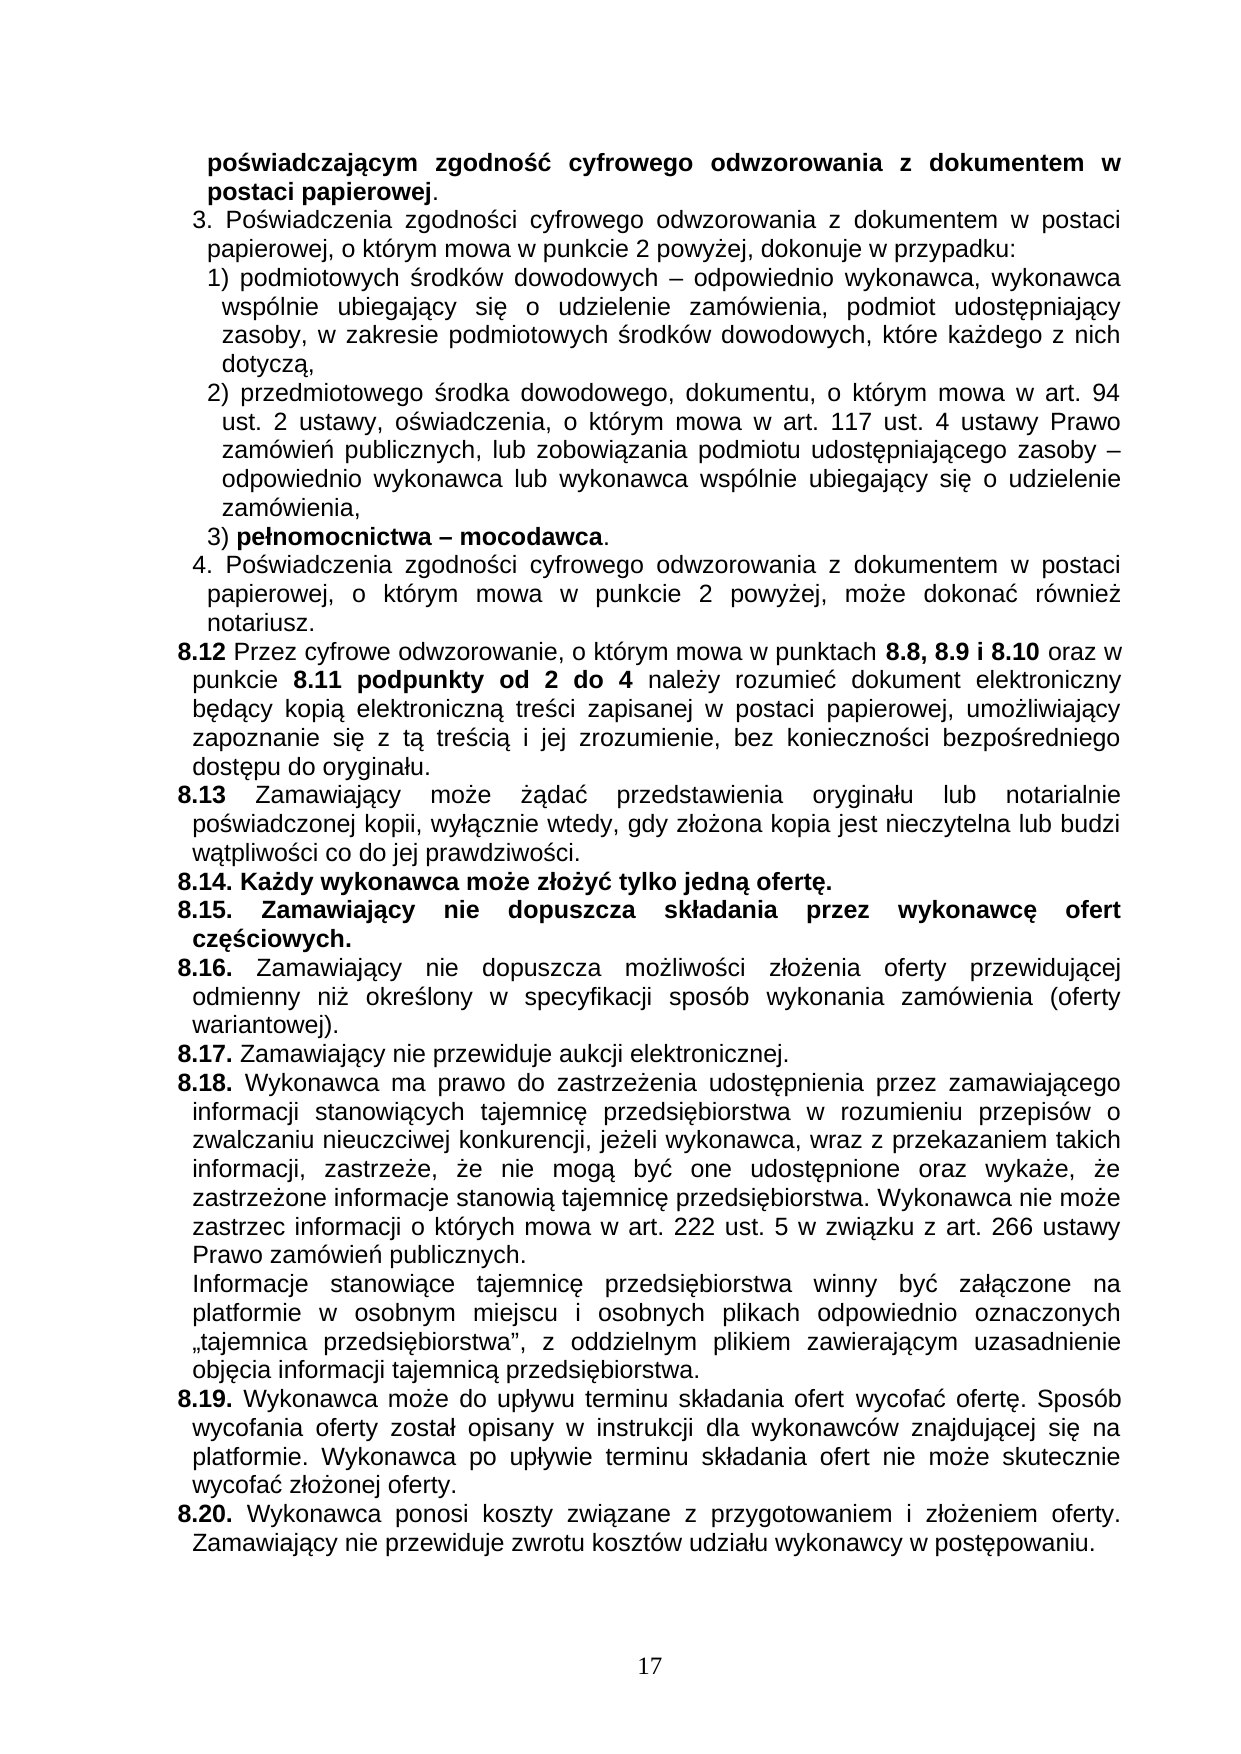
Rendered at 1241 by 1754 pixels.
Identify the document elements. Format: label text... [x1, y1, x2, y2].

text 8.17. Zamawiający nie przewiduje aukcji elektronicznej. [177, 1039, 1122, 1068]
text 3) pełnomocnictwa – mocodawca. [207, 521, 1122, 550]
text 8.20. Wykonawca ponosi koszty związane z przygotowaniem i złożeniem oferty. Zamawiający nie przewiduje zwrotu kosztów udziału wykonawcy w postępowaniu. [177, 1499, 1122, 1556]
text 8.13 Zamawiający może żądać przedstawienia oryginału lub notarialnie poświadczonej kopii, wyłącznie wtedy, gdy złożona kopia jest nieczytelna lub budzi wątpliwości co do jej prawdziwości. [177, 780, 1122, 866]
text 2) przedmiotowego środka dowodowego, dokumentu, o którym mowa w art. 94 ust. 2 ustawy, oświadczenia, o którym mowa w art. 117 ust. 4 ustawy Prawo zamówień publicznych, lub zobowiązania podmiotu udostępniającego zasoby – odpowiednio wykonawca lub wykonawca wspólnie ubiegający się o udzielenie zamówienia, [207, 378, 1122, 521]
text 3. Poświadczenia zgodności cyfrowego odwzorowania z dokumentem w postaci papierowej, o którym mowa w punkcie 2 powyżej, dokonuje w przypadku: [192, 205, 1122, 263]
text 8.14. Każdy wykonawca może złożyć tylko jedną ofertę. [177, 866, 1122, 895]
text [192, 148, 1122, 205]
text 8.18. Wykonawca ma prawo do zastrzeżenia udostępnienia przez zamawiającego informacji stanowiących tajemnicę przedsiębiorstwa w rozumieniu przepisów o zwalczaniu nieuczciwej konkurencji, jeżeli wykonawca, wraz z przekazaniem takich informacji, zastrzeże, że nie mogą być one udostępnione oraz wykaże, że zastrzeżone informacje stanowią tajemnicę przedsiębiorstwa. Wykonawca nie może zastrzec informacji o których mowa w art. 222 ust. 5 w związku z art. 266 ustawy Prawo zamówień publicznych. [177, 1068, 1122, 1269]
text 8.12 Przez cyfrowe odwzorowanie, o którym mowa w punktach 8.8, 8.9 i 8.10 oraz w punkcie 8.11 podpunkty od 2 do 4 należy rozumieć dokument elektroniczny będący kopią elektroniczną treści zapisanej w postaci papierowej, umożliwiający zapoznanie się z tą treścią i jej zrozumienie, bez konieczności bezpośredniego dostępu do oryginału. [177, 636, 1122, 780]
text 8.15. Zamawiający nie dopuszcza składania przez wykonawcę ofert częściowych. [177, 895, 1122, 953]
text 1) podmiotowych środków dowodowych – odpowiednio wykonawca, wykonawca wspólnie ubiegający się o udzielenie zamówienia, podmiot udostępniający zasoby, w zakresie podmiotowych środków dowodowych, które każdego z nich dotyczą, [207, 263, 1122, 378]
text 4. Poświadczenia zgodności cyfrowego odwzorowania z dokumentem w postaci papierowej, o którym mowa w punkcie 2 powyżej, może dokonać również notariusz. [192, 550, 1122, 636]
text Informacje stanowiące tajemnicę przedsiębiorstwa winny być załączone na platformie w osobnym miejscu i osobnych plikach odpowiednio oznaczonych „tajemnica przedsiębiorstwa”, z oddzielnym plikiem zawierającym uzasadnienie objęcia informacji tajemnicą przedsiębiorstwa. [192, 1269, 1122, 1384]
text 8.19. Wykonawca może do upływu terminu składania ofert wycofać ofertę. Sposób wycofania oferty został opisany w instrukcji dla wykonawców znajdującej się na platformie. Wykonawca po upływie terminu składania ofert nie może skutecznie wycofać złożonej oferty. [177, 1384, 1122, 1499]
text 8.16. Zamawiający nie dopuszcza możliwości złożenia oferty przewidującej odmienny niż określony w specyfikacji sposób wykonania zamówienia (oferty wariantowej). [177, 953, 1122, 1039]
